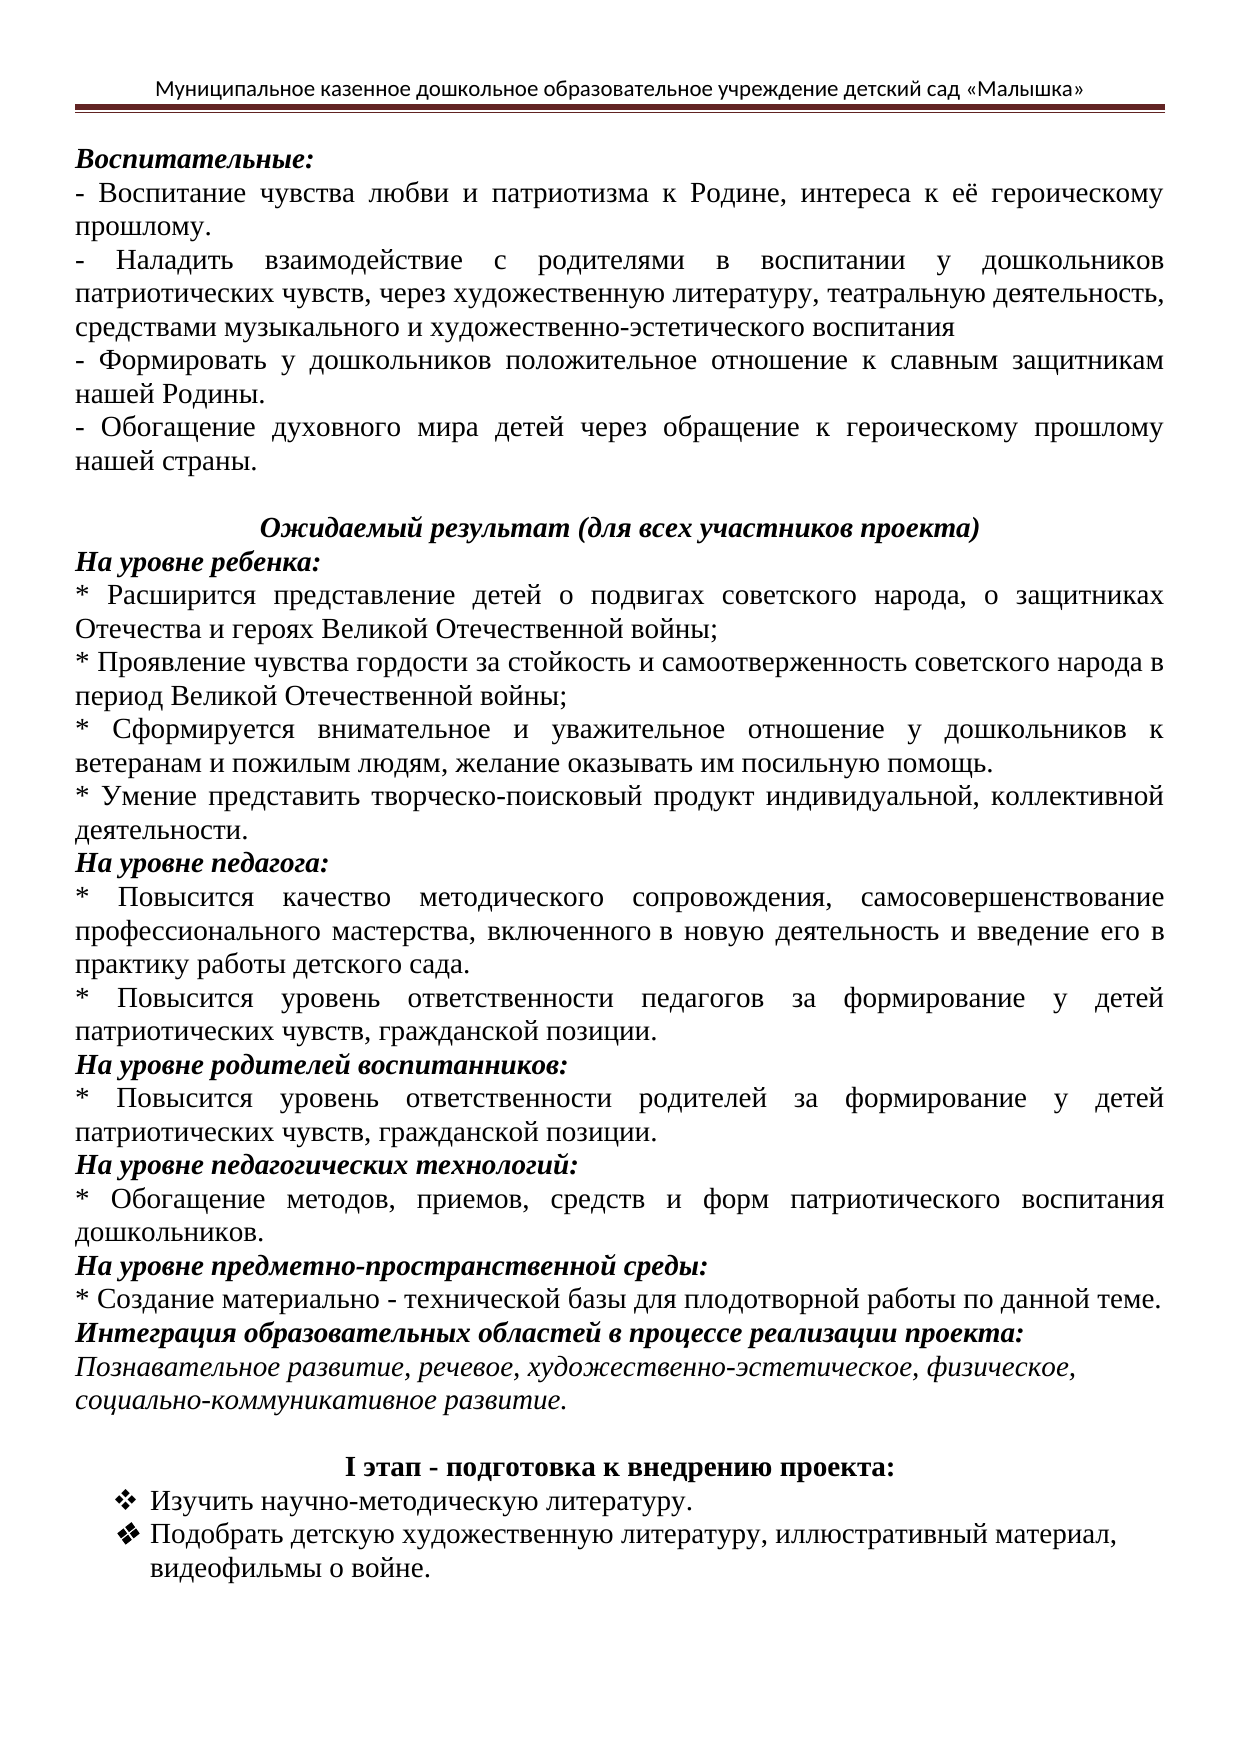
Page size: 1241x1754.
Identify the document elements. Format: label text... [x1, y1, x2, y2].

list Изучить научно-методическую литературу. [112, 1483, 1165, 1517]
text На уровне ребенка: [75, 544, 1165, 577]
text На уровне родителей воспитанников: [75, 1047, 1165, 1080]
text * Повысится уровень ответственности родителей за формирование у детей патриотических чувств, гражданской позиции. [75, 1080, 1165, 1147]
text Познавательное развитие, речевое, художественно-эстетическое, физическое, социально-коммуникативное развитие. [75, 1349, 1165, 1416]
text * Повысится качество методического сопровождения, самосовершенствование профессионального мастерства, включенного в новую деятельность и введение его в практику работы детского сада. [75, 879, 1165, 980]
text * Проявление чувства гордости за стойкость и самоотверженность советского народа в период Великой Отечественной войны; [75, 644, 1165, 711]
text - Воспитание чувства любви и патриотизма к Родине, интереса к её героическому прошлому. [75, 175, 1165, 242]
text * Сформируется внимательное и уважительное отношение у дошкольников к ветеранам и пожилым людям, желание оказывать им посильную помощь. [75, 711, 1165, 778]
text Интеграция образовательных областей в процессе реализации проекта: [75, 1315, 1165, 1349]
text Ожидаемый результат (для всех участников проекта) [75, 510, 1165, 544]
text * Расширится представление детей о подвигах советского народа, о защитниках Отечества и героях Великой Отечественной войны; [75, 577, 1165, 644]
text * Обогащение методов, приемов, средств и форм патриотического воспитания дошкольников. [75, 1181, 1165, 1248]
text - Наладить взаимодействие с родителями в воспитании у дошкольников патриотических чувств, через художественную литературу, театральную деятельность, средствами музыкального и художественно-эстетического воспитания [75, 242, 1165, 342]
text - Обогащение духовного мира детей через обращение к героическому прошлому нашей страны. [75, 409, 1165, 477]
text На уровне педагогических технологий: [75, 1147, 1165, 1181]
text * Умение представить творческо-поисковый продукт индивидуальной, коллективной деятельности. [75, 778, 1165, 846]
text На уровне предметно-пространственной среды: [75, 1248, 1165, 1282]
list Подобрать детскую художественную литературу, иллюстративный материал, видеофильмы о войне. [112, 1517, 1165, 1584]
text Воспитательные: [75, 141, 1165, 175]
text * Создание материально - технической базы для плодотворной работы по данной теме. [75, 1282, 1165, 1315]
text - Формировать у дошкольников положительное отношение к славным защитникам нашей Родины. [75, 342, 1165, 409]
text I этап - подготовка к внедрению проекта: [75, 1449, 1165, 1483]
text На уровне педагога: [75, 846, 1165, 879]
text * Повысится уровень ответственности педагогов за формирование у детей патриотических чувств, гражданской позиции. [75, 980, 1165, 1047]
